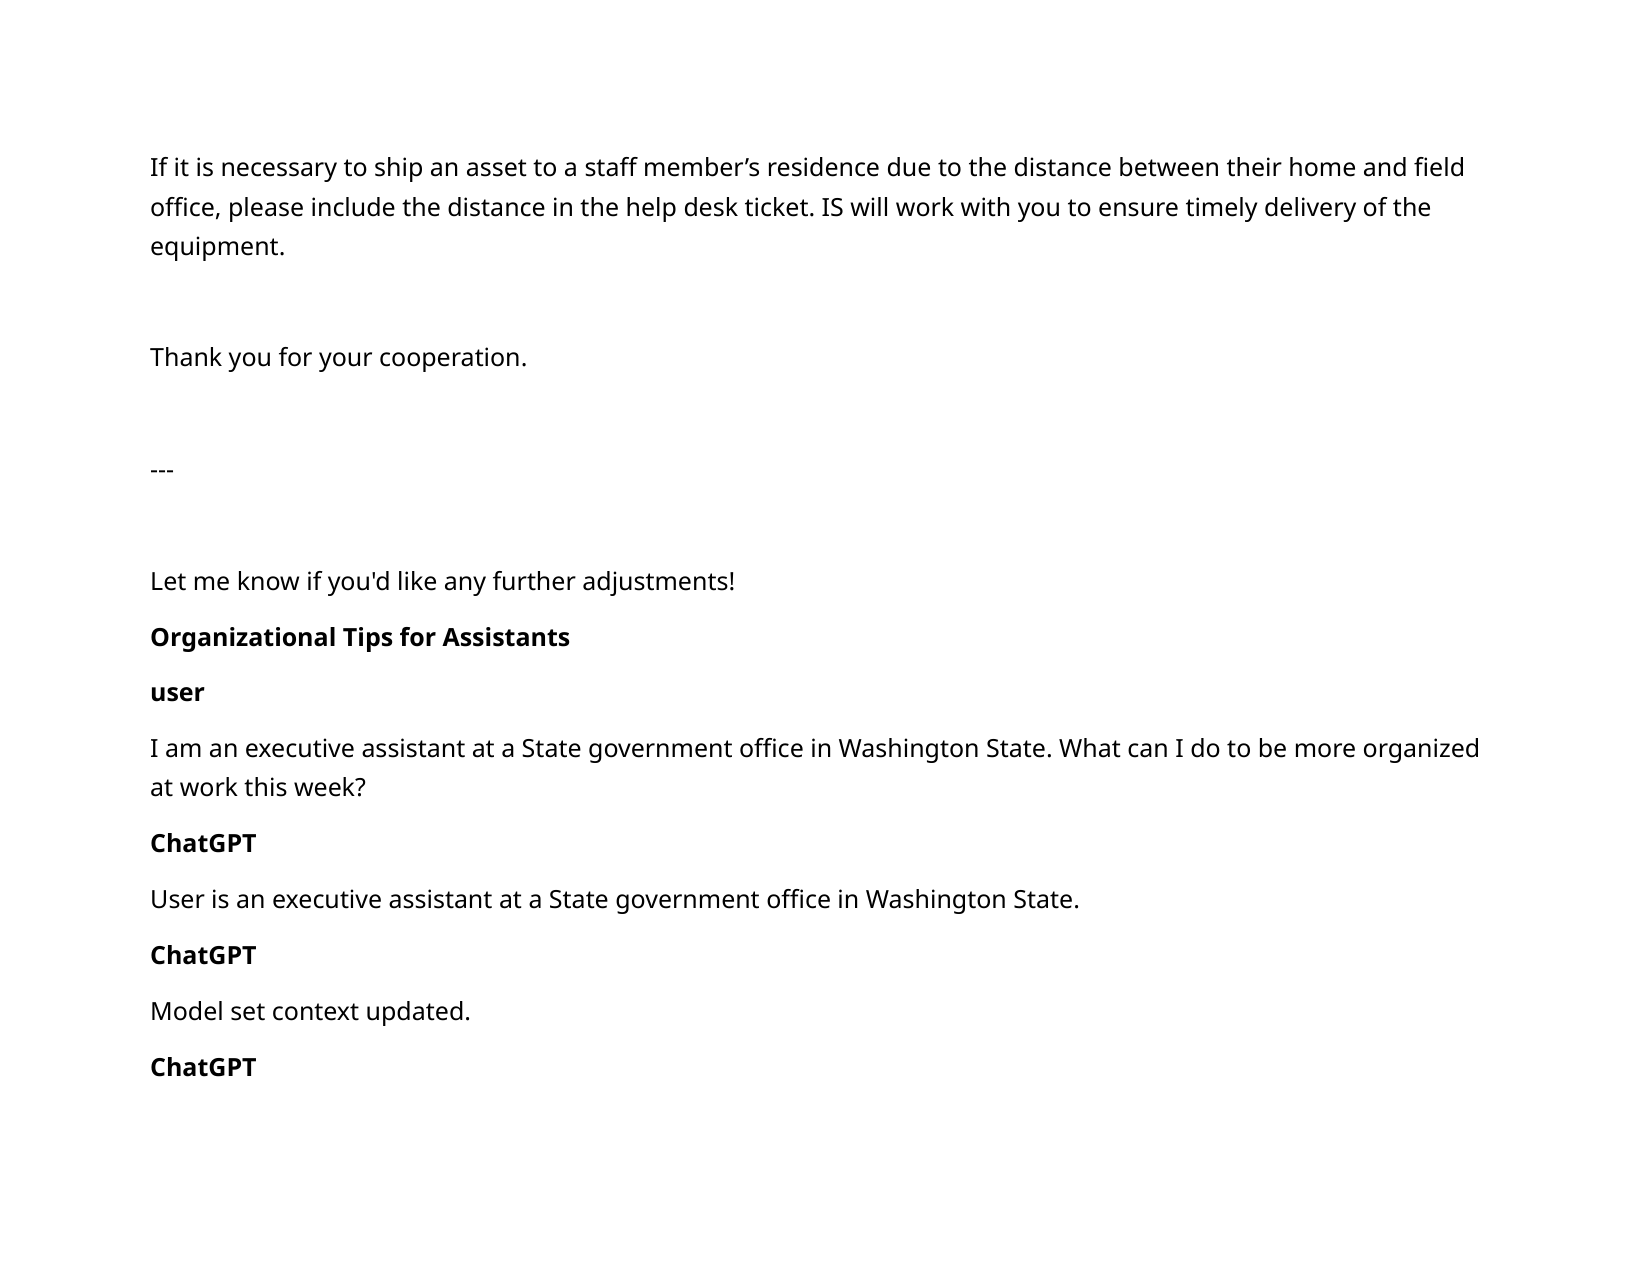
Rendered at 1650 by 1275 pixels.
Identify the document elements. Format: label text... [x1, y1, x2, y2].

text If it is necessary to ship an asset to a staff member’s residence due to the distance between their home and field office, please include the distance in the help desk ticket. IS will work with you to ensure timely delivery of the equipment. [150, 150, 1500, 262]
text I am an executive assistant at a State government office in Washington State. What can I do to be more organized at work this week? [150, 731, 1500, 804]
text --- [150, 452, 1500, 486]
text user [150, 675, 1500, 709]
text ChatGPT [150, 937, 1500, 972]
text Organizational Tips for Assistants [150, 619, 1500, 653]
text Let me know if you'd like any further adjustments! [150, 563, 1500, 597]
text Model set context updated. [150, 993, 1500, 1027]
text ChatGPT [150, 826, 1500, 860]
text ChatGPT [150, 1049, 1500, 1083]
text Thank you for your cooperation. [150, 340, 1500, 374]
text User is an executive assistant at a State government office in Washington State. [150, 882, 1500, 916]
